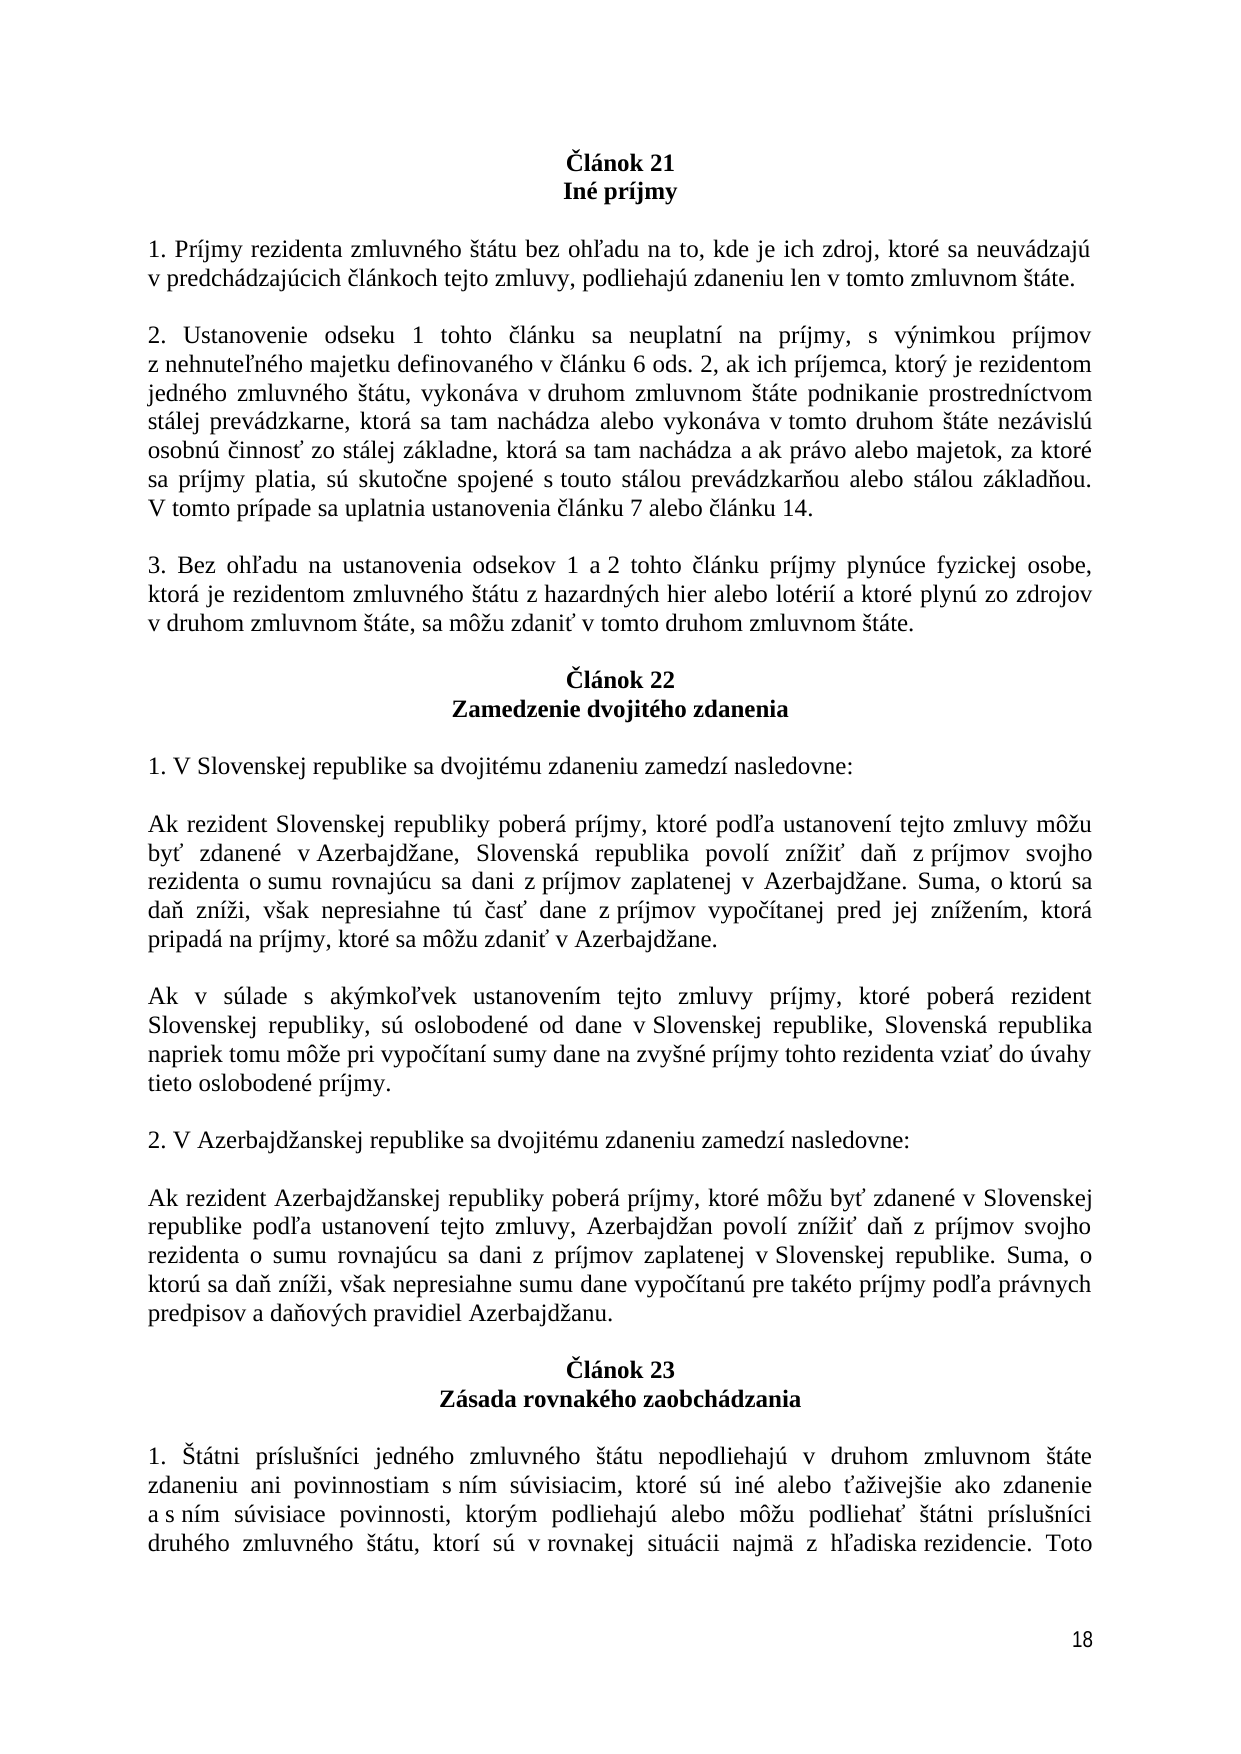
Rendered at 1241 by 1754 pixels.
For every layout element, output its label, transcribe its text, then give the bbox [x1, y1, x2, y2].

text 2. Ustanovenie odseku 1 tohto článku sa neuplatní na príjmy, s výnimkou príjmov z nehnuteľného majetku definovaného v článku 6 ods. 2, ak ich príjemca, ktorý je rezidentom jedného zmluvného štátu, vykonáva v druhom zmluvnom štáte podnikanie prostredníctvom stálej prevádzkarne, ktorá sa tam nachádza alebo vykonáva v tomto druhom štáte nezávislú osobnú činnosť zo stálej základne, ktorá sa tam nachádza a ak právo alebo majetok, za ktoré sa príjmy platia, sú skutočne spojené s touto stálou prevádzkarňou alebo stálou základňou. V tomto prípade sa uplatnia ustanovenia článku 7 alebo článku 14. [148, 320, 1093, 521]
text Ak rezident Slovenskej republiky poberá príjmy, ktoré podľa ustanovení tejto zmluvy môžu byť zdanené v Azerbajdžane, Slovenská republika povolí znížiť daň z príjmov svojho rezidenta o sumu rovnajúcu sa dani z príjmov zaplatenej v Azerbajdžane. Suma, o ktorú sa daň zníži, však nepresiahne tú časť dane z príjmov vypočítanej pred jej znížením, ktorá pripadá na príjmy, ktoré sa môžu zdaniť v Azerbajdžane. [148, 809, 1093, 953]
text Článok 22 [148, 665, 1093, 694]
text Zásada rovnakého zaobchádzania [148, 1384, 1093, 1413]
text Článok 21 [148, 148, 1093, 176]
text Zamedzenie dvojitého zdanenia [148, 694, 1093, 723]
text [148, 1441, 1093, 1556]
text Ak v súlade s akýmkoľvek ustanovením tejto zmluvy príjmy, ktoré poberá rezident Slovenskej republiky, sú oslobodené od dane v Slovenskej republike, Slovenská republika napriek tomu môže pri vypočítaní sumy dane na zvyšné príjmy tohto rezidenta vziať do úvahy tieto oslobodené príjmy. [148, 981, 1093, 1096]
text 2. V Azerbajdžanskej republike sa dvojitému zdaneniu zamedzí nasledovne: [148, 1125, 1093, 1154]
text 3. Bez ohľadu na ustanovenia odsekov 1 a 2 tohto článku príjmy plynúce fyzickej osobe, ktorá je rezidentom zmluvného štátu z hazardných hier alebo lotérií a ktoré plynú zo zdrojov v druhom zmluvnom štáte, sa môžu zdaniť v tomto druhom zmluvnom štáte. [148, 550, 1093, 636]
text Iné príjmy [148, 176, 1093, 205]
text Článok 23 [148, 1355, 1093, 1384]
text 1. V Slovenskej republike sa dvojitému zdaneniu zamedzí nasledovne: [148, 751, 1093, 780]
text Ak rezident Azerbajdžanskej republiky poberá príjmy, ktoré môžu byť zdanené v Slovenskej republike podľa ustanovení tejto zmluvy, Azerbajdžan povolí znížiť daň z príjmov svojho rezidenta o sumu rovnajúcu sa dani z príjmov zaplatenej v Slovenskej republike. Suma, o ktorú sa daň zníži, však nepresiahne sumu dane vypočítanú pre takéto príjmy podľa právnych predpisov a daňových pravidiel Azerbajdžanu. [148, 1183, 1093, 1326]
text 1. Príjmy rezidenta zmluvného štátu bez ohľadu na to, kde je ich zdroj, ktoré sa neuvádzajú v predchádzajúcich článkoch tejto zmluvy, podliehajú zdaneniu len v tomto zmluvnom štáte. [148, 234, 1093, 291]
